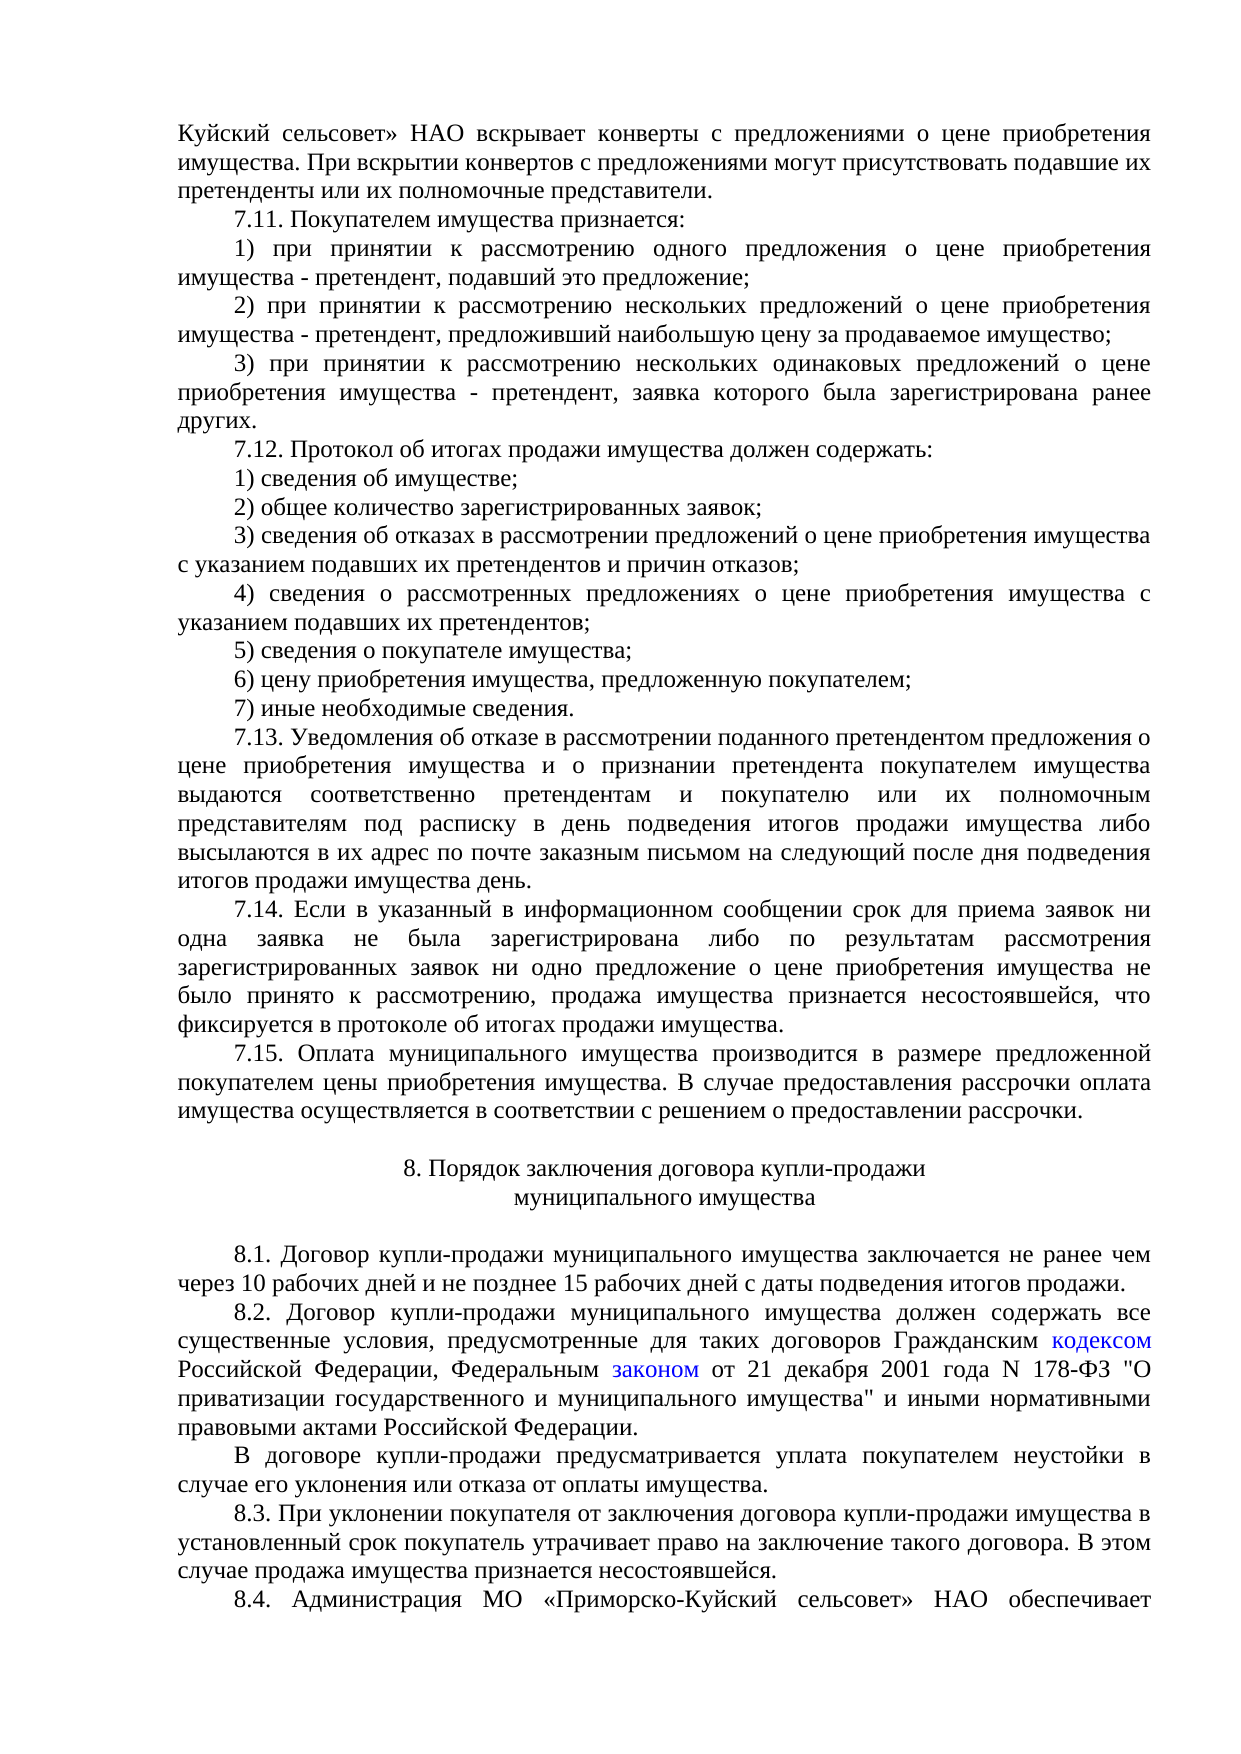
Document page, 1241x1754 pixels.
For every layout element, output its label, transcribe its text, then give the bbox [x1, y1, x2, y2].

text 8. Порядок заключения договора купли-продажи [177, 1153, 1152, 1182]
text 7) иные необходимые сведения. [177, 693, 1152, 722]
text 8.1. Договор купли-продажи муниципального имущества заключается не ранее чем через 10 рабочих дней и не позднее 15 рабочих дней с даты подведения итогов продажи. [177, 1239, 1152, 1297]
text 7.15. Оплата муниципального имущества производится в размере предложенной покупателем цены приобретения имущества. В случае предоставления рассрочки оплата имущества осуществляется в соответствии с решением о предоставлении рассрочки. [177, 1038, 1152, 1124]
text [177, 118, 1152, 204]
text 8.3. При уклонении покупателя от заключения договора купли-продажи имущества в установленный срок покупатель утрачивает право на заключение такого договора. В этом случае продажа имущества признается несостоявшейся. [177, 1498, 1152, 1584]
text 4) сведения о рассмотренных предложениях о цене приобретения имущества с указанием подавших их претендентов; [177, 578, 1152, 636]
text 3) при принятии к рассмотрению нескольких одинаковых предложений о цене приобретения имущества - претендент, заявка которого была зарегистрирована ранее других. [177, 348, 1152, 434]
text 7.12. Протокол об итогах продажи имущества должен содержать: [177, 434, 1152, 463]
text муниципального имущества [177, 1182, 1152, 1211]
text 2) общее количество зарегистрированных заявок; [177, 492, 1152, 521]
text 7.13. Уведомления об отказе в рассмотрении поданного претендентом предложения о цене приобретения имущества и о признании претендента покупателем имущества выдаются соответственно претендентам и покупателю или их полномочным представителям под расписку в день подведения итогов продажи имущества либо высылаются в их адрес по почте заказным письмом на следующий после дня подведения итогов продажи имущества день. [177, 722, 1152, 894]
text 6) цену приобретения имущества, предложенную покупателем; [177, 664, 1152, 693]
text 1) при принятии к рассмотрению одного предложения о цене приобретения имущества - претендент, подавший это предложение; [177, 233, 1152, 291]
text 2) при принятии к рассмотрению нескольких предложений о цене приобретения имущества - претендент, предложивший наибольшую цену за продаваемое имущество; [177, 291, 1152, 348]
text 3) сведения об отказах в рассмотрении предложений о цене приобретения имущества с указанием подавших их претендентов и причин отказов; [177, 521, 1152, 578]
text 8.2. Договор купли-продажи муниципального имущества должен содержать все существенные условия, предусмотренные для таких договоров Гражданским кодексом Российской Федерации, Федеральным законом от 21 декабря 2001 года N 178-ФЗ "О приватизации государственного и муниципального имущества" и иными нормативными правовыми актами Российской Федерации. [177, 1297, 1152, 1441]
text 5) сведения о покупателе имущества; [177, 636, 1152, 664]
text 7.11. Покупателем имущества признается: [177, 204, 1152, 233]
text 1) сведения об имуществе; [177, 463, 1152, 492]
text 7.14. Если в указанный в информационном сообщении срок для приема заявок ни одна заявка не была зарегистрирована либо по результатам рассмотрения зарегистрированных заявок ни одно предложение о цене приобретения имущества не было принято к рассмотрению, продажа имущества признается несостоявшейся, что фиксируется в протоколе об итогах продажи имущества. [177, 894, 1152, 1038]
text В договоре купли-продажи предусматривается уплата покупателем неустойки в случае его уклонения или отказа от оплаты имущества. [177, 1441, 1152, 1498]
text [177, 1584, 1152, 1613]
